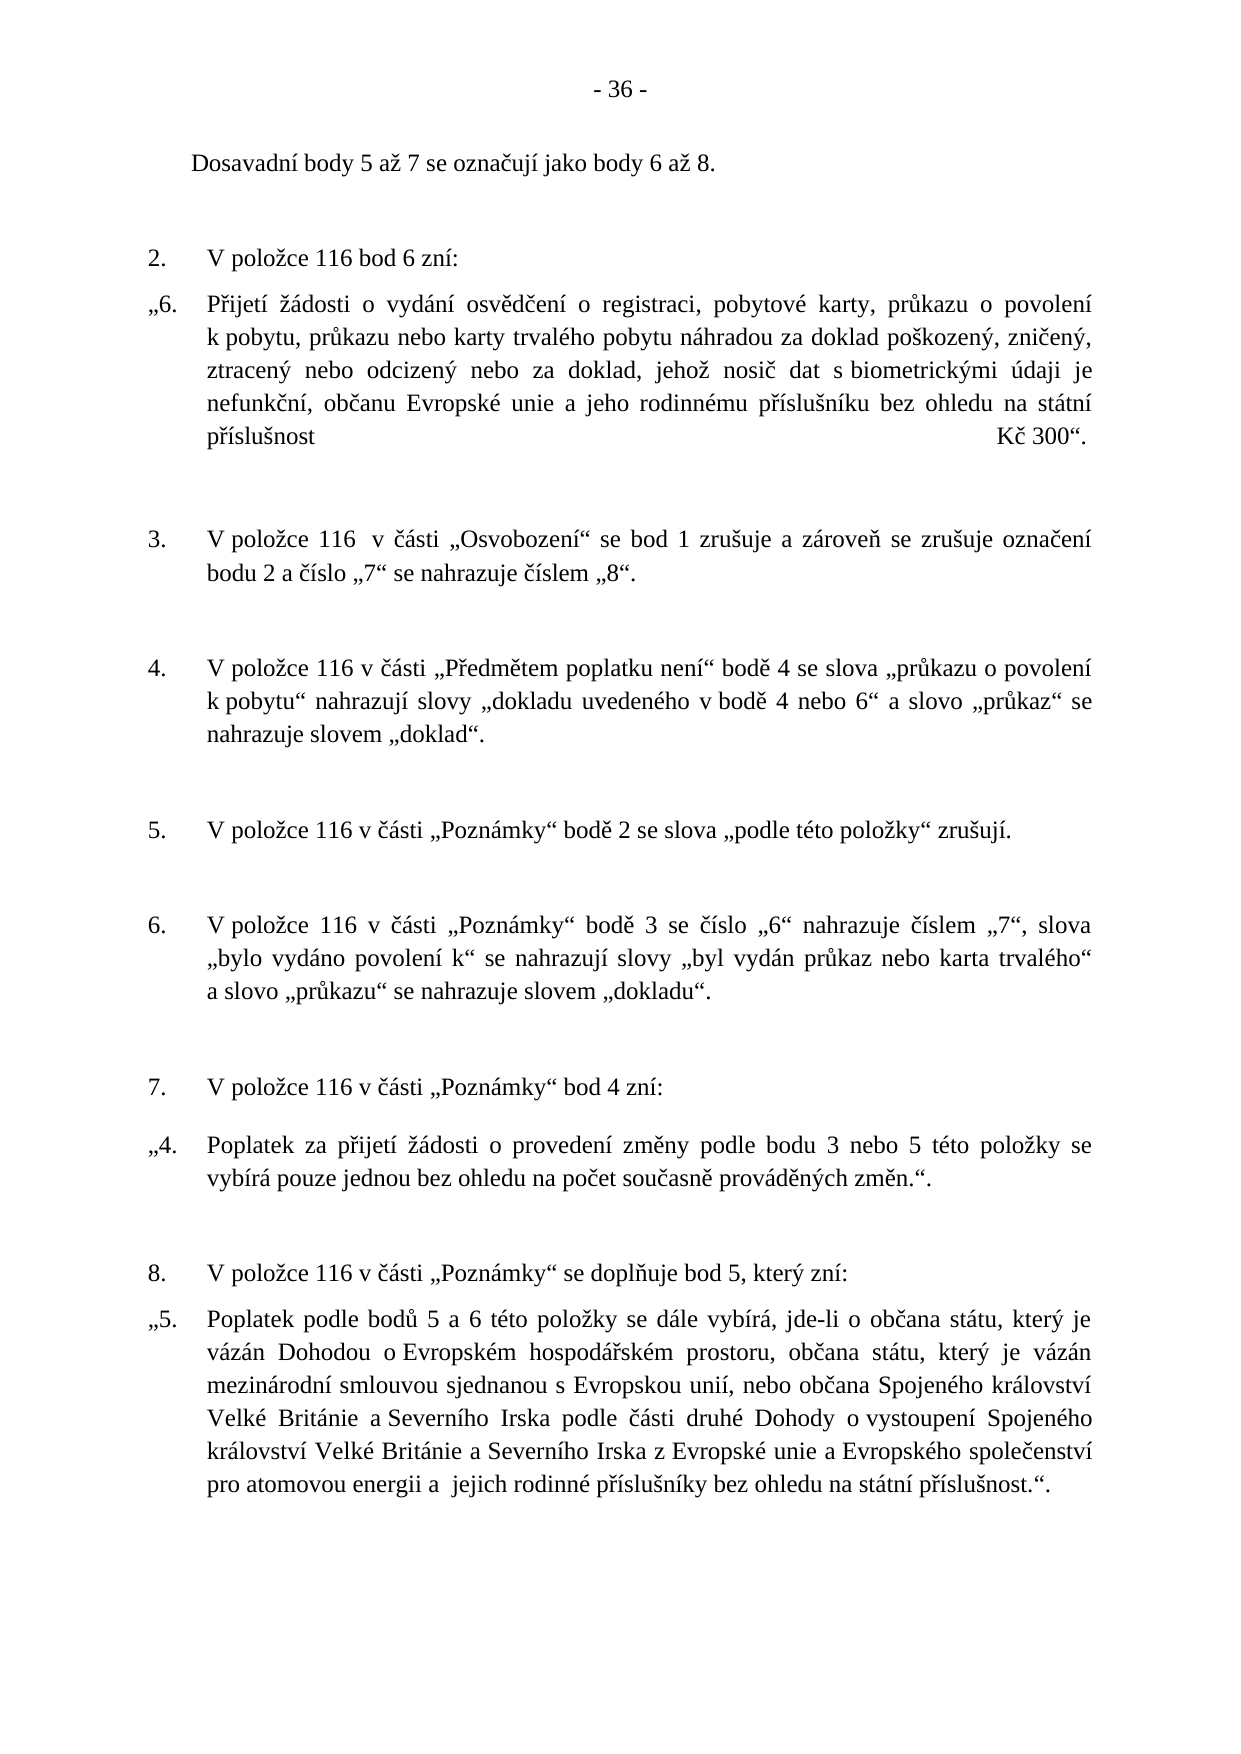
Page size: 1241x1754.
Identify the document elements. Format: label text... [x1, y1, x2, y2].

list „6. Přijetí žádosti o vydání osvědčení o registraci, pobytové karty, průkazu o povolení k pobytu, průkazu nebo karty trvalého pobytu náhradou za doklad poškozený, zničený, ztracený nebo odcizený nebo za doklad, jehož nosič dat s biometrickými údaji je nefunkční, občanu Evropské unie a jeho rodinnému příslušníku bez ohledu na státní příslušnost Kč 300“. [148, 289, 1093, 449]
text V položce 116 v části „Poznámky“ bodě 3 se číslo „6“ nahrazuje číslem „7“, slova „bylo vydáno povolení k“ se nahrazují slovy „byl vydán průkaz nebo karta trvalého“ a slovo „průkazu“ se nahrazuje slovem „dokladu“. [148, 910, 1093, 1005]
text V položce 116 v části „Poznámky“ bodě 2 se slova „podle této položky“ zrušují. [148, 815, 1093, 843]
text V položce 116 v části „Poznámky“ se doplňuje bod 5, který zní: [148, 1258, 1093, 1287]
text V položce 116 bod 6 zní: [148, 243, 1093, 272]
text V položce 116 v části „Předmětem poplatku není“ bodě 4 se slova „průkazu o povolení k pobytu“ nahrazují slovy „dokladu uvedeného v bodě 4 nebo 6“ a slovo „průkaz“ se nahrazuje slovem „doklad“. [148, 653, 1093, 748]
list „4. Poplatek za přijetí žádosti o provedení změny podle bodu 3 nebo 5 této položky se vybírá pouze jednou bez ohledu na počet současně prováděných změn.“. [148, 1130, 1093, 1192]
list „5. Poplatek podle bodů 5 a 6 této položky se dále vybírá, jde-li o občana státu, který je vázán Dohodou o Evropském hospodářském prostoru, občana státu, který je vázán mezinárodní smlouvou sjednanou s Evropskou unií, nebo občana Spojeného království Velké Británie a Severního Irska podle části druhé Dohody o vystoupení Spojeného království Velké Británie a Severního Irska z Evropské unie a Evropského společenství pro atomovou energii a jejich rodinné příslušníky bez ohledu na státní příslušnost.“. [148, 1304, 1093, 1498]
list Dosavadní body 5 až 7 se označují jako body 6 až 8. [191, 148, 1093, 176]
text V položce 116 v části „Osvobození“ se bod 1 zrušuje a zároveň se zrušuje označení bodu 2 a číslo „7“ se nahrazuje číslem „8“. [148, 524, 1093, 586]
text V položce 116 v části „Poznámky“ bod 4 zní: [148, 1072, 1093, 1101]
